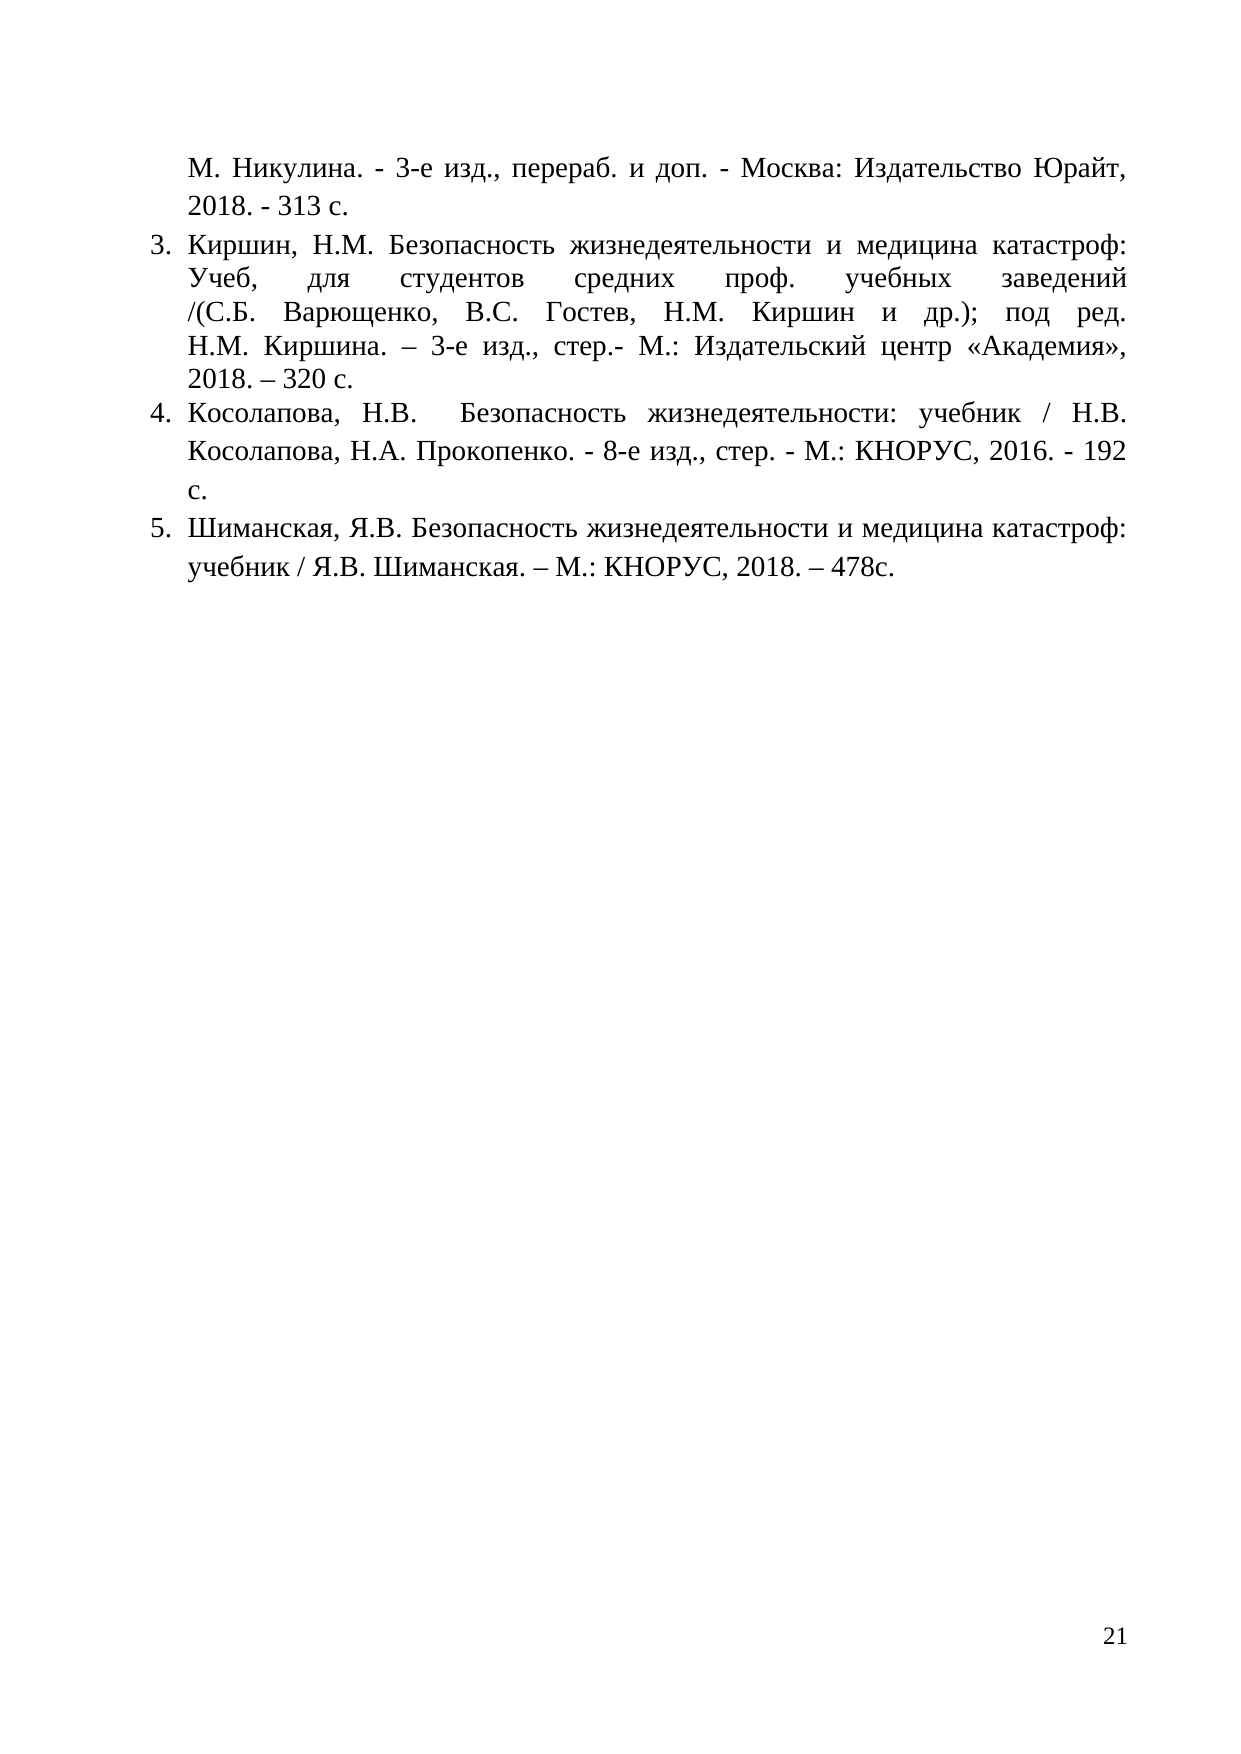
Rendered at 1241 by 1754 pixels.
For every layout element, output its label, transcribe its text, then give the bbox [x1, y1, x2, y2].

list Шиманская, Я.В. Безопасность жизнедеятельности и медицина катастроф: учебник / Я.В. Шиманская. – М.: КНОРУС, 2018. – 478с. [150, 510, 1128, 582]
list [150, 150, 1128, 222]
list Косолапова, Н.В. Безопасность жизнедеятельности: учебник / Н.В. Косолапова, Н.А. Прокопенко. - 8-е изд., стер. - М.: КНОРУС, 2016. - 192 с. [150, 395, 1128, 505]
list Киршин, Н.М. Безопасность жизнедеятельности и медицина катастроф: Учеб, для студентов средних проф. учебных заведений /(С.Б. Варющенко, В.С. Гостев, Н.М. Киршин и др.); под ред. Н.М. Киршина. – 3-е изд., стер.- М.: Издательский центр «Академия», 2018. – 320 с. [150, 227, 1128, 395]
